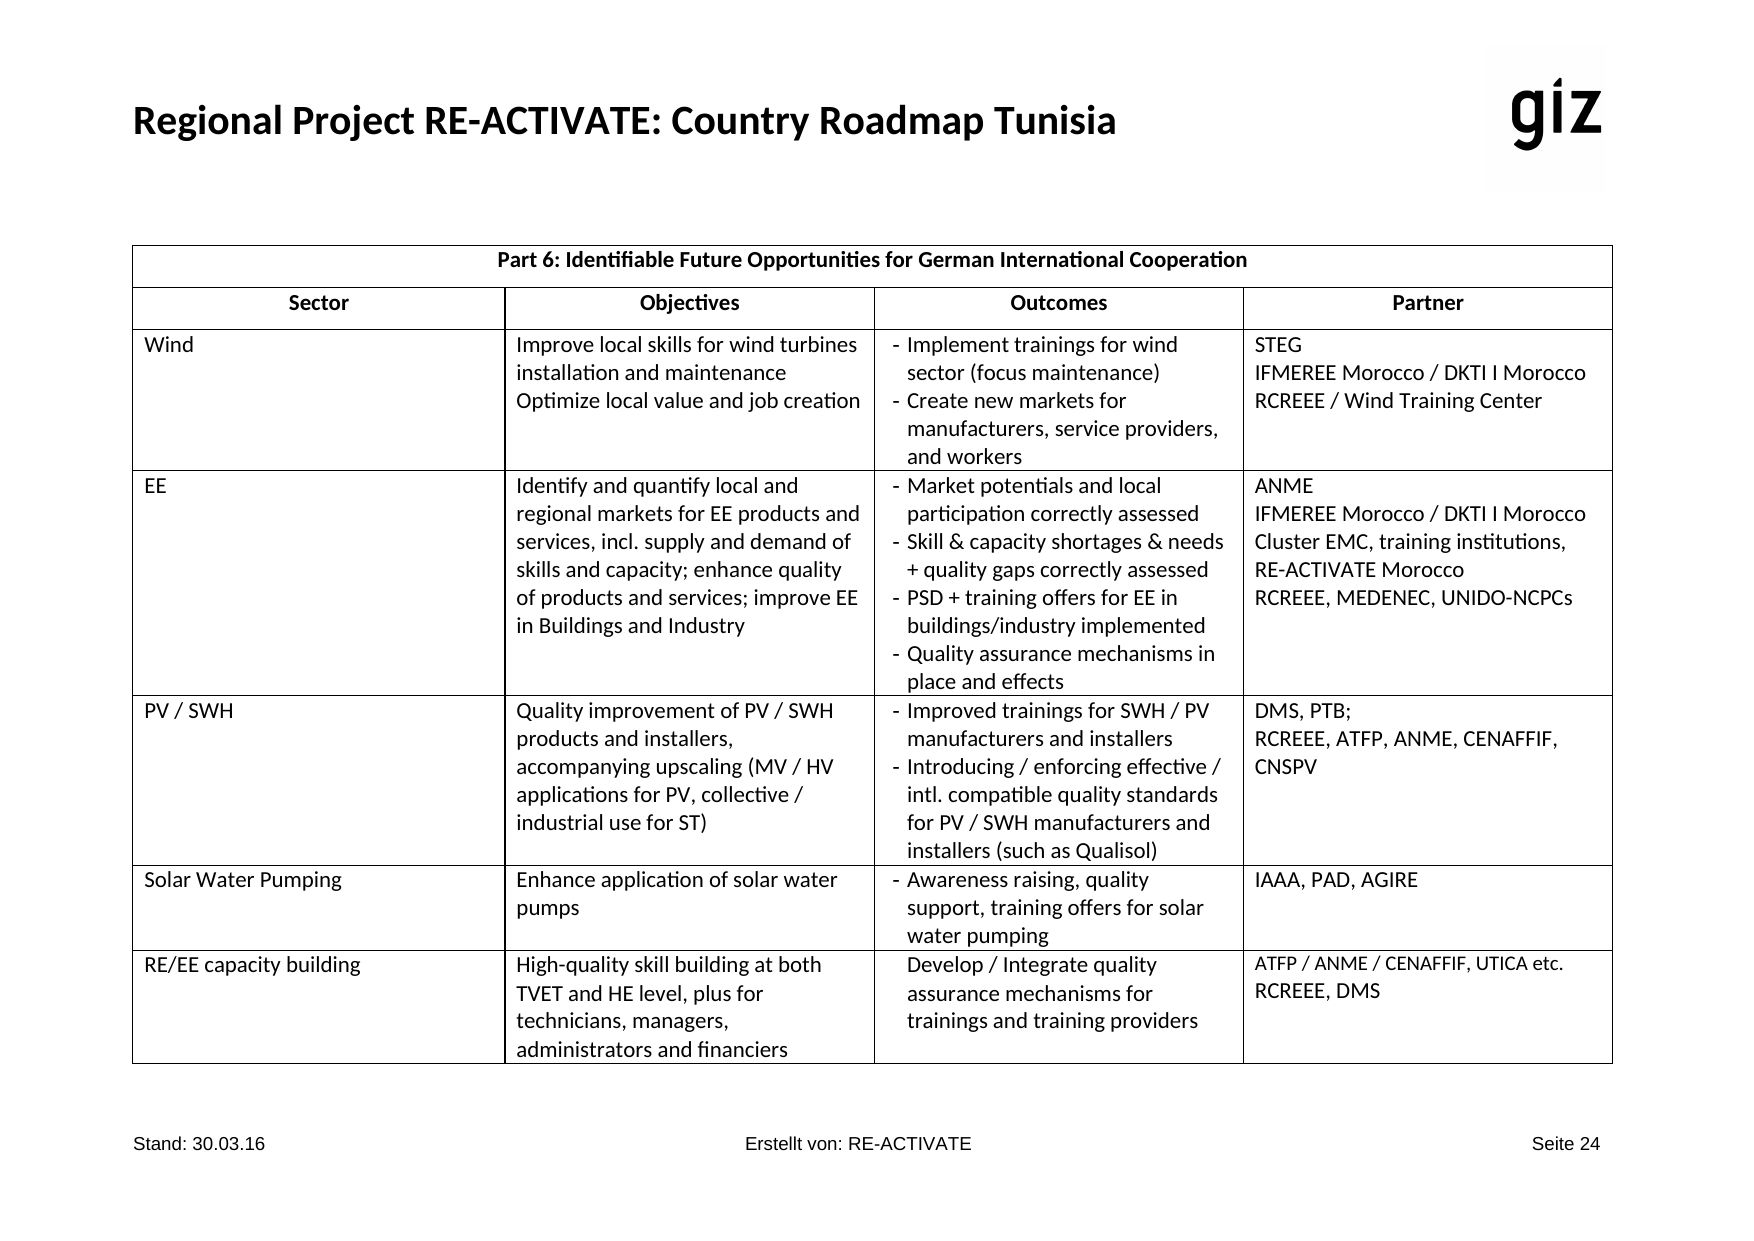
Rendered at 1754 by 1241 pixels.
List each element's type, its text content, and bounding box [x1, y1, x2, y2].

table_header Part 6: Identifiable Future Opportunities for German International Cooperation [133, 246, 1612, 287]
table_cell Improved trainings for SWH / PV manufacturers and installers Introducing / enforcing effective / intl. compatible quality standards for PV / SWH manufacturers and installers (such as Qualisol) [875, 696, 1243, 864]
table_cell Identify and quantify local and regional markets for EE products and services, incl. supply and demand of skills and capacity; enhance quality of products and services; improve EE in Buildings and Industry [506, 471, 874, 695]
table_cell ANME IFMEREE Morocco / DKTI I Morocco Cluster EMC, training institutions, RE-ACTIVATE Morocco RCREEE, MEDENEC, UNIDO-NCPCs [1244, 471, 1612, 695]
table_cell High-quality skill building at both TVET and HE level, plus for technicians, managers, administrators and financiers [506, 951, 874, 1063]
table_cell Wind [133, 330, 504, 470]
table_cell IAAA, PAD, AGIRE [1244, 866, 1612, 949]
table_cell STEG IFMEREE Morocco / DKTI I Morocco RCREEE / Wind Training Center [1244, 330, 1612, 470]
table_cell EE [133, 471, 504, 695]
table_cell Sector [133, 288, 504, 329]
table_cell DMS, PTB; RCREEE, ATFP, ANME, CENAFFIF, CNSPV [1244, 696, 1612, 864]
table_cell Awareness raising, quality support, training offers for solar water pumping [875, 866, 1243, 949]
table_cell Enhance application of solar water pumps [506, 866, 874, 949]
table_cell Objectives [506, 288, 874, 329]
table_cell RE/EE capacity building [133, 951, 504, 1063]
table_cell Market potentials and local participation correctly assessed Skill & capacity shortages & needs + quality gaps correctly assessed PSD + training offers for EE in buildings/industry implemented Quality assurance mechanisms in place and effects [875, 471, 1243, 695]
table_cell Develop / Integrate quality assurance mechanisms for trainings and training providers [875, 951, 1243, 1063]
table_cell PV / SWH [133, 696, 504, 864]
table_cell ATFP / ANME / CENAFFIF, UTICA etc. RCREEE, DMS [1244, 951, 1612, 1063]
table_cell Outcomes [875, 288, 1243, 329]
table_cell Quality improvement of PV / SWH products and installers, accompanying upscaling (MV / HV applications for PV, collective / industrial use for ST) [506, 696, 874, 864]
picture [1482, 44, 1607, 192]
table_cell Implement trainings for wind sector (focus maintenance) Create new markets for manufacturers, service providers, and workers [875, 330, 1243, 470]
table_cell Solar Water Pumping [133, 866, 504, 949]
table_cell Partner [1244, 288, 1612, 329]
table_cell Improve local skills for wind turbines installation and maintenance Optimize local value and job creation [506, 330, 874, 470]
